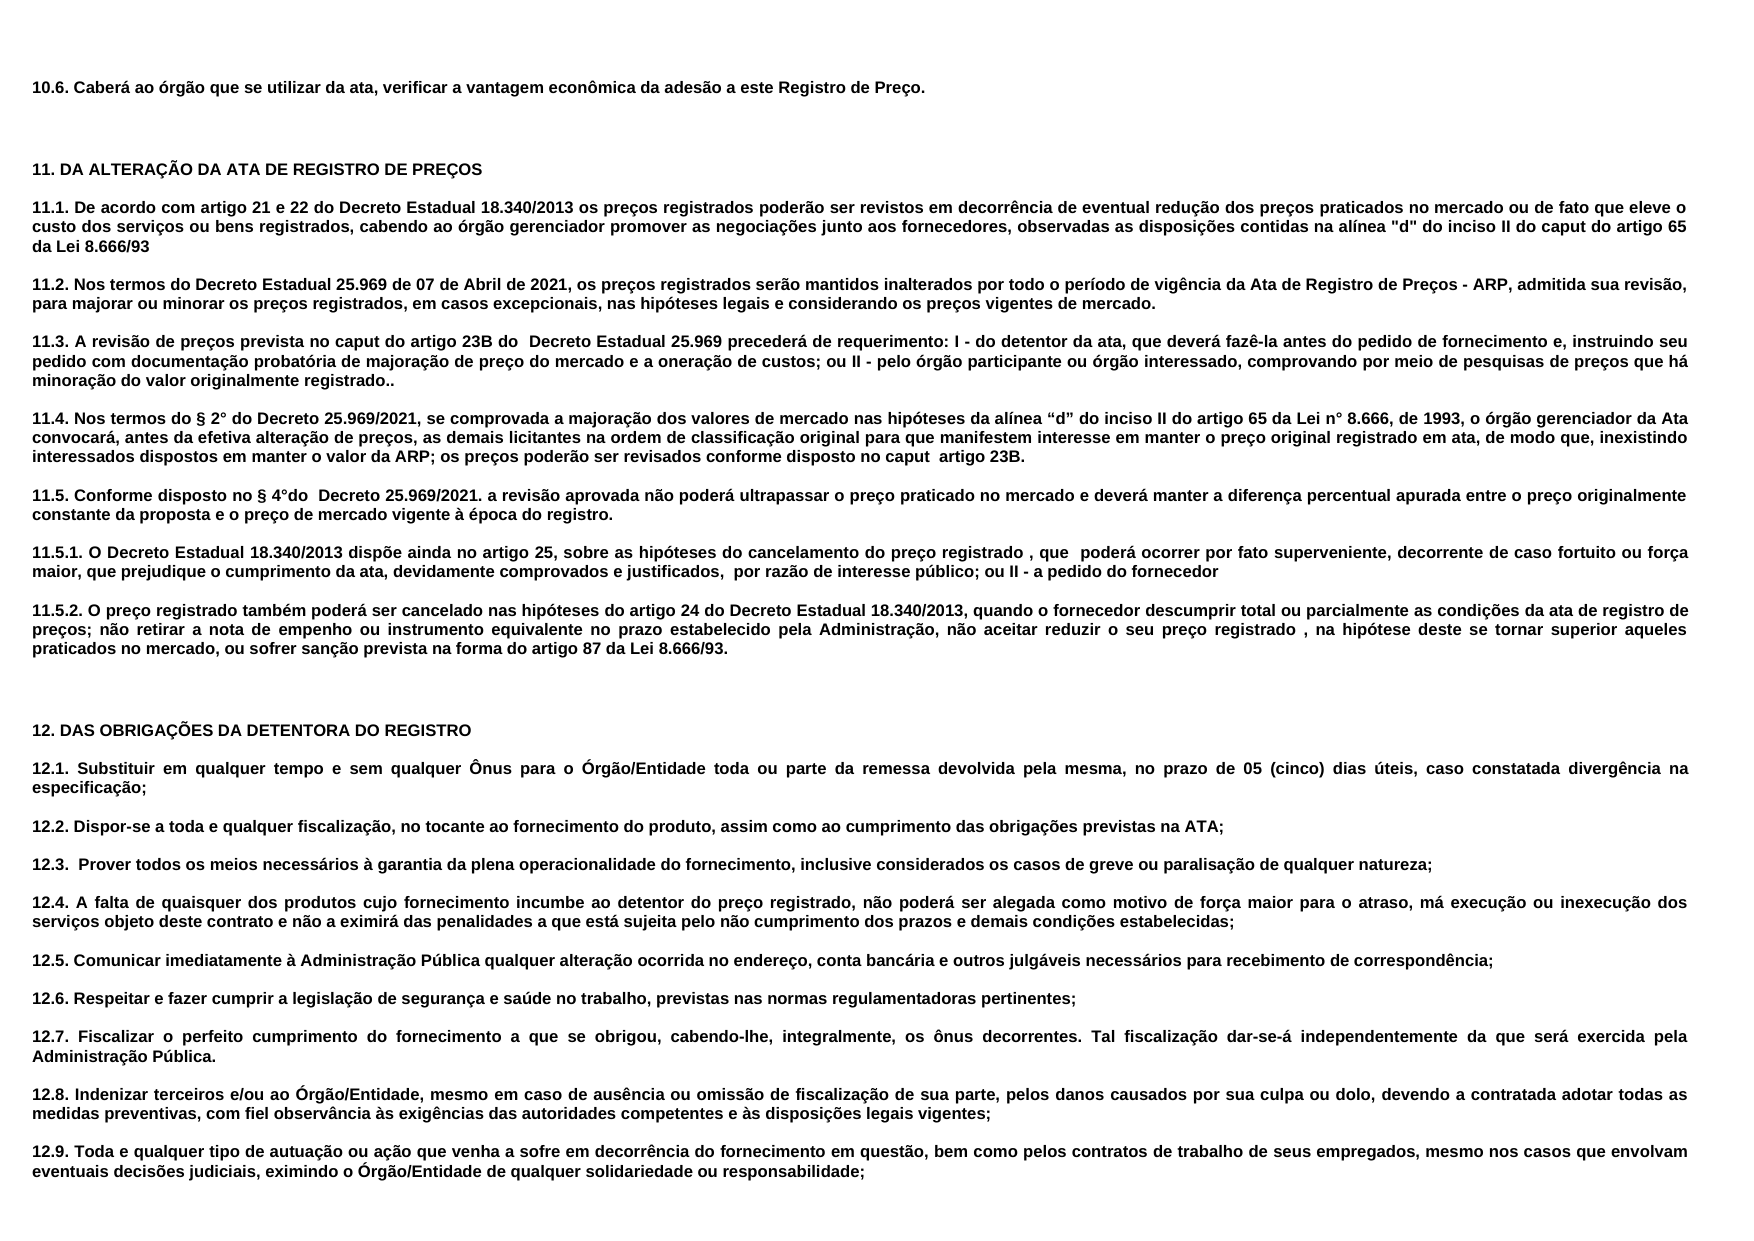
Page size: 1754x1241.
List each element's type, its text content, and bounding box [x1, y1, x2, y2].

text 12. DAS OBRIGAÇÕES DA DETENTORA DO REGISTRO [32, 721, 1690, 740]
text 11.1. De acordo com artigo 21 e 22 do Decreto Estadual 18.340/2013 os preços registrados poderão ser revistos em decorrência de eventual redução dos preços praticados no mercado ou de fato que eleve o custo dos serviços ou bens registrados, cabendo ao órgão gerenciador promover as negociações junto aos fornecedores, observadas as disposições contidas na alínea "d" do inciso II do caput do artigo 65 da Lei 8.666/93 [32, 198, 1690, 256]
text 12.2. Dispor-se a toda e qualquer fiscalização, no tocante ao fornecimento do produto, assim como ao cumprimento das obrigações previstas na ATA; [32, 816, 1690, 836]
text 12.7. Fiscalizar o perfeito cumprimento do fornecimento a que se obrigou, cabendo-lhe, integralmente, os ônus decorrentes. Tal fiscalização dar-se-á independentemente da que será exercida pela Administração Pública. [32, 1027, 1690, 1066]
text 11.3. A revisão de preços prevista no caput do artigo 23B do Decreto Estadual 25.969 precederá de requerimento: I - do detentor da ata, que deverá fazê-la antes do pedido de fornecimento e, instruindo seu pedido com documentação probatória de majoração de preço do mercado e a oneração de custos; ou II - pelo órgão participante ou órgão interessado, comprovando por meio de pesquisas de preços que há minoração do valor originalmente registrado.. [32, 332, 1690, 390]
text 11.5.2. O preço registrado também poderá ser cancelado nas hipóteses do artigo 24 do Decreto Estadual 18.340/2013, quando o fornecedor descumprir total ou parcialmente as condições da ata de registro de preços; não retirar a nota de empenho ou instrumento equivalente no prazo estabelecido pela Administração, não aceitar reduzir o seu preço registrado , na hipótese deste se tornar superior aqueles praticados no mercado, ou sofrer sanção prevista na forma do artigo 87 da Lei 8.666/93. [32, 601, 1690, 658]
text 12.5. Comunicar imediatamente à Administração Pública qualquer alteração ocorrida no endereço, conta bancária e outros julgáveis necessários para recebimento de correspondência; [32, 951, 1690, 970]
text 12.9. Toda e qualquer tipo de autuação ou ação que venha a sofre em decorrência do fornecimento em questão, bem como pelos contratos de trabalho de seus empregados, mesmo nos casos que envolvam eventuais decisões judiciais, eximindo o Órgão/Entidade de qualquer solidariedade ou responsabilidade; [32, 1142, 1690, 1181]
text 11.4. Nos termos do § 2° do Decreto 25.969/2021, se comprovada a majoração dos valores de mercado nas hipóteses da alínea “d” do inciso II do artigo 65 da Lei n° 8.666, de 1993, o órgão gerenciador da Ata convocará, antes da efetiva alteração de preços, as demais licitantes na ordem de classificação original para que manifestem interesse em manter o preço original registrado em ata, de modo que, inexistindo interessados dispostos em manter o valor da ARP; os preços poderão ser revisados conforme disposto no caput artigo 23B. [32, 409, 1690, 466]
text 12.6. Respeitar e fazer cumprir a legislação de segurança e saúde no trabalho, previstas nas normas regulamentadoras pertinentes; [32, 989, 1690, 1008]
text 10.6. Caberá ao órgão que se utilizar da ata, verificar a vantagem econômica da adesão a este Registro de Preço. [32, 78, 1690, 97]
text 11.5. Conforme disposto no § 4°do Decreto 25.969/2021. a revisão aprovada não poderá ultrapassar o preço praticado no mercado e deverá manter a diferença percentual apurada entre o preço originalmente constante da proposta e o preço de mercado vigente à época do registro. [32, 486, 1690, 524]
text 11.5.1. O Decreto Estadual 18.340/2013 dispõe ainda no artigo 25, sobre as hipóteses do cancelamento do preço registrado , que poderá ocorrer por fato superveniente, decorrente de caso fortuito ou força maior, que prejudique o cumprimento da ata, devidamente comprovados e justificados, por razão de interesse público; ou II - a pedido do fornecedor [32, 543, 1690, 581]
text 11.2. Nos termos do Decreto Estadual 25.969 de 07 de Abril de 2021, os preços registrados serão mantidos inalterados por todo o período de vigência da Ata de Registro de Preços - ARP, admitida sua revisão, para majorar ou minorar os preços registrados, em casos excepcionais, nas hipóteses legais e considerando os preços vigentes de mercado. [32, 275, 1690, 313]
text 12.4. A falta de quaisquer dos produtos cujo fornecimento incumbe ao detentor do preço registrado, não poderá ser alegada como motivo de força maior para o atraso, má execução ou inexecução dos serviços objeto deste contrato e não a eximirá das penalidades a que está sujeita pelo não cumprimento dos prazos e demais condições estabelecidas; [32, 893, 1690, 931]
text 12.8. Indenizar terceiros e/ou ao Órgão/Entidade, mesmo em caso de ausência ou omissão de fiscalização de sua parte, pelos danos causados por sua culpa ou dolo, devendo a contratada adotar todas as medidas preventivas, com fiel observância às exigências das autoridades competentes e às disposições legais vigentes; [32, 1085, 1690, 1123]
text 12.3. Prover todos os meios necessários à garantia da plena operacionalidade do fornecimento, inclusive considerados os casos de greve ou paralisação de qualquer natureza; [32, 855, 1690, 874]
text 11. DA ALTERAÇÃO DA ATA DE REGISTRO DE PREÇOS [32, 160, 1690, 179]
text 12.1. Substituir em qualquer tempo e sem qualquer Ônus para o Órgão/Entidade toda ou parte da remessa devolvida pela mesma, no prazo de 05 (cinco) dias úteis, caso constatada divergência na especificação; [32, 759, 1690, 797]
